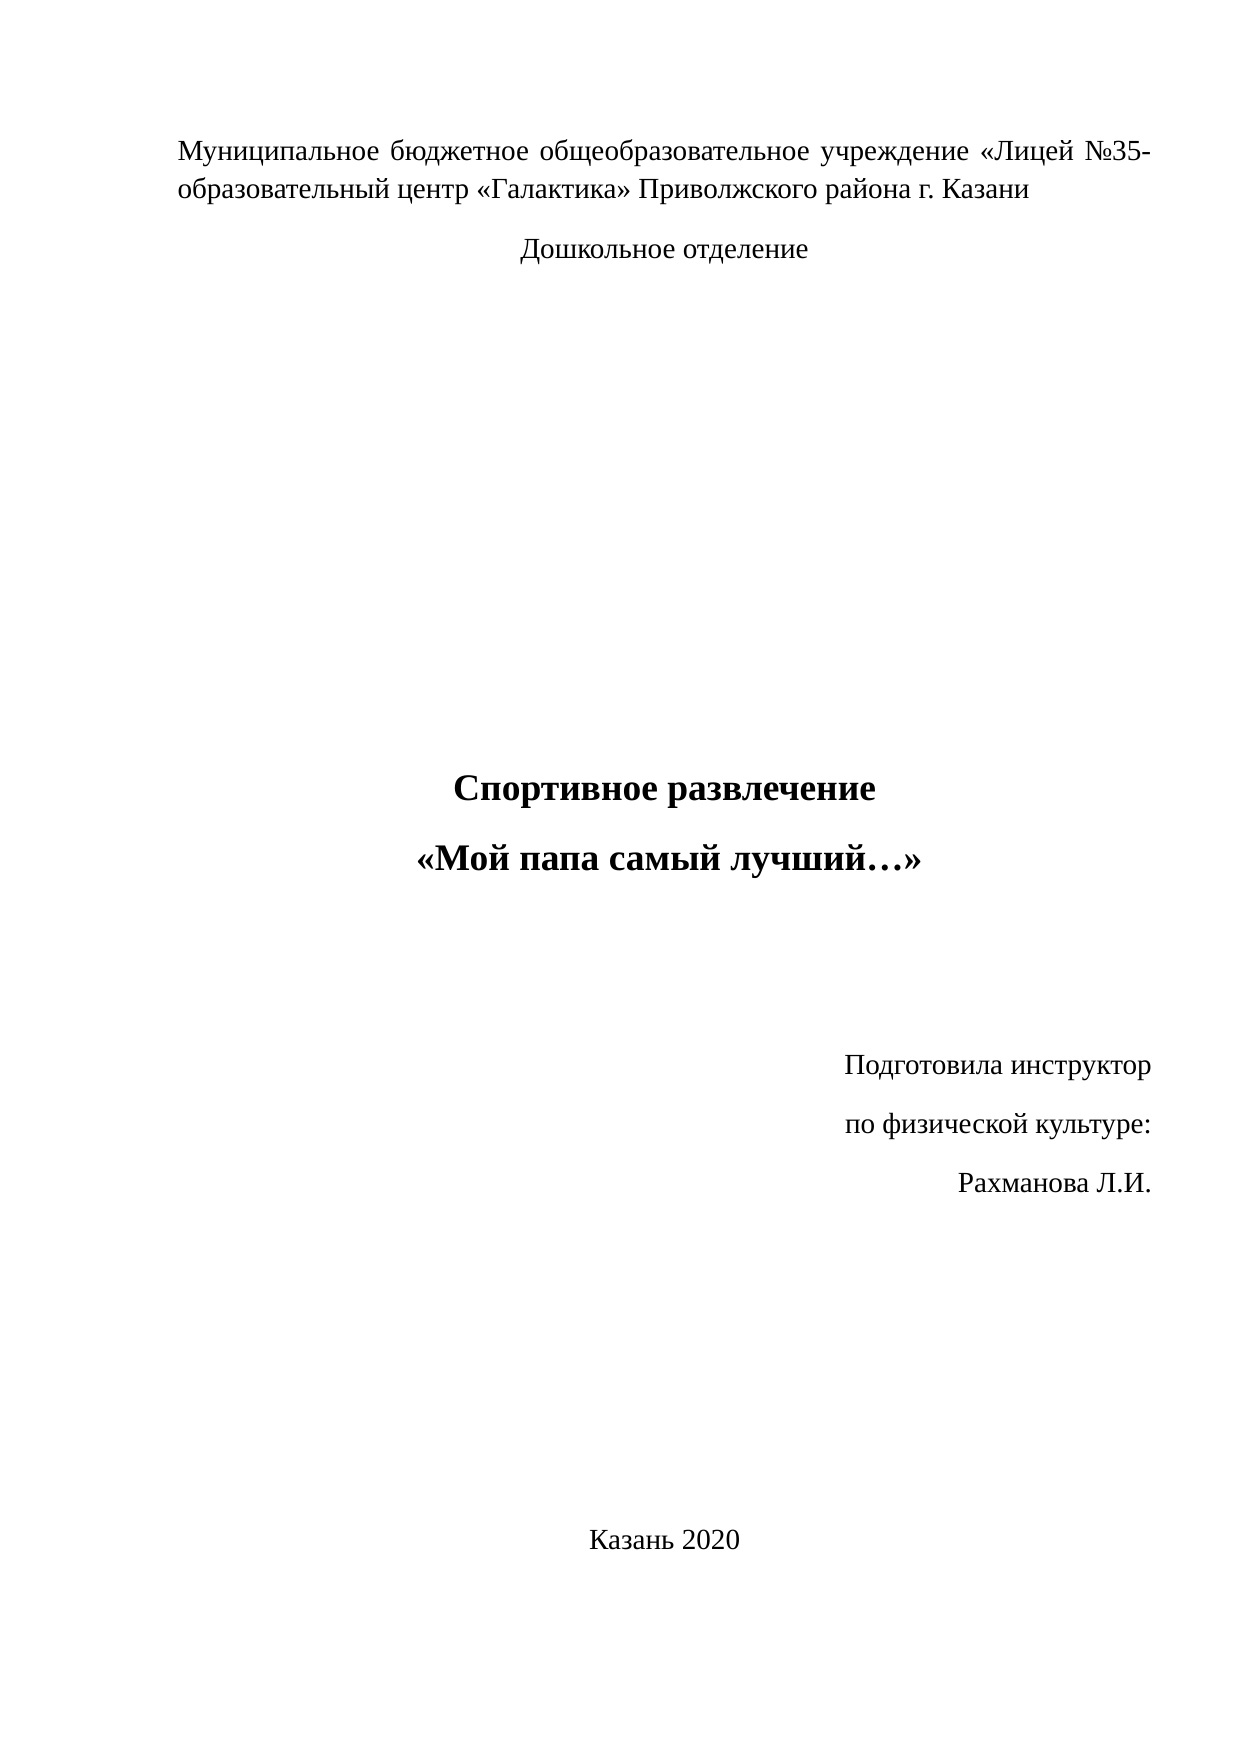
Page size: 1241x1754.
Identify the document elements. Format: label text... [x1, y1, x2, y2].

text Спортивное развлечение [177, 765, 1152, 808]
text Муниципальное бюджетное общеобразовательное учреждение «Лицей №35-образовательный центр «Галактика» Приволжского района г. Казани [177, 133, 1152, 205]
text Рахманова Л.И. [177, 1166, 1152, 1199]
text Казань 2020 [177, 1522, 1152, 1555]
text по физической культуре: [177, 1106, 1152, 1140]
text «Мой папа самый лучший…» [177, 836, 1152, 879]
text Подготовила инструктор [177, 1047, 1152, 1080]
text Дошкольное отделение [177, 231, 1152, 264]
